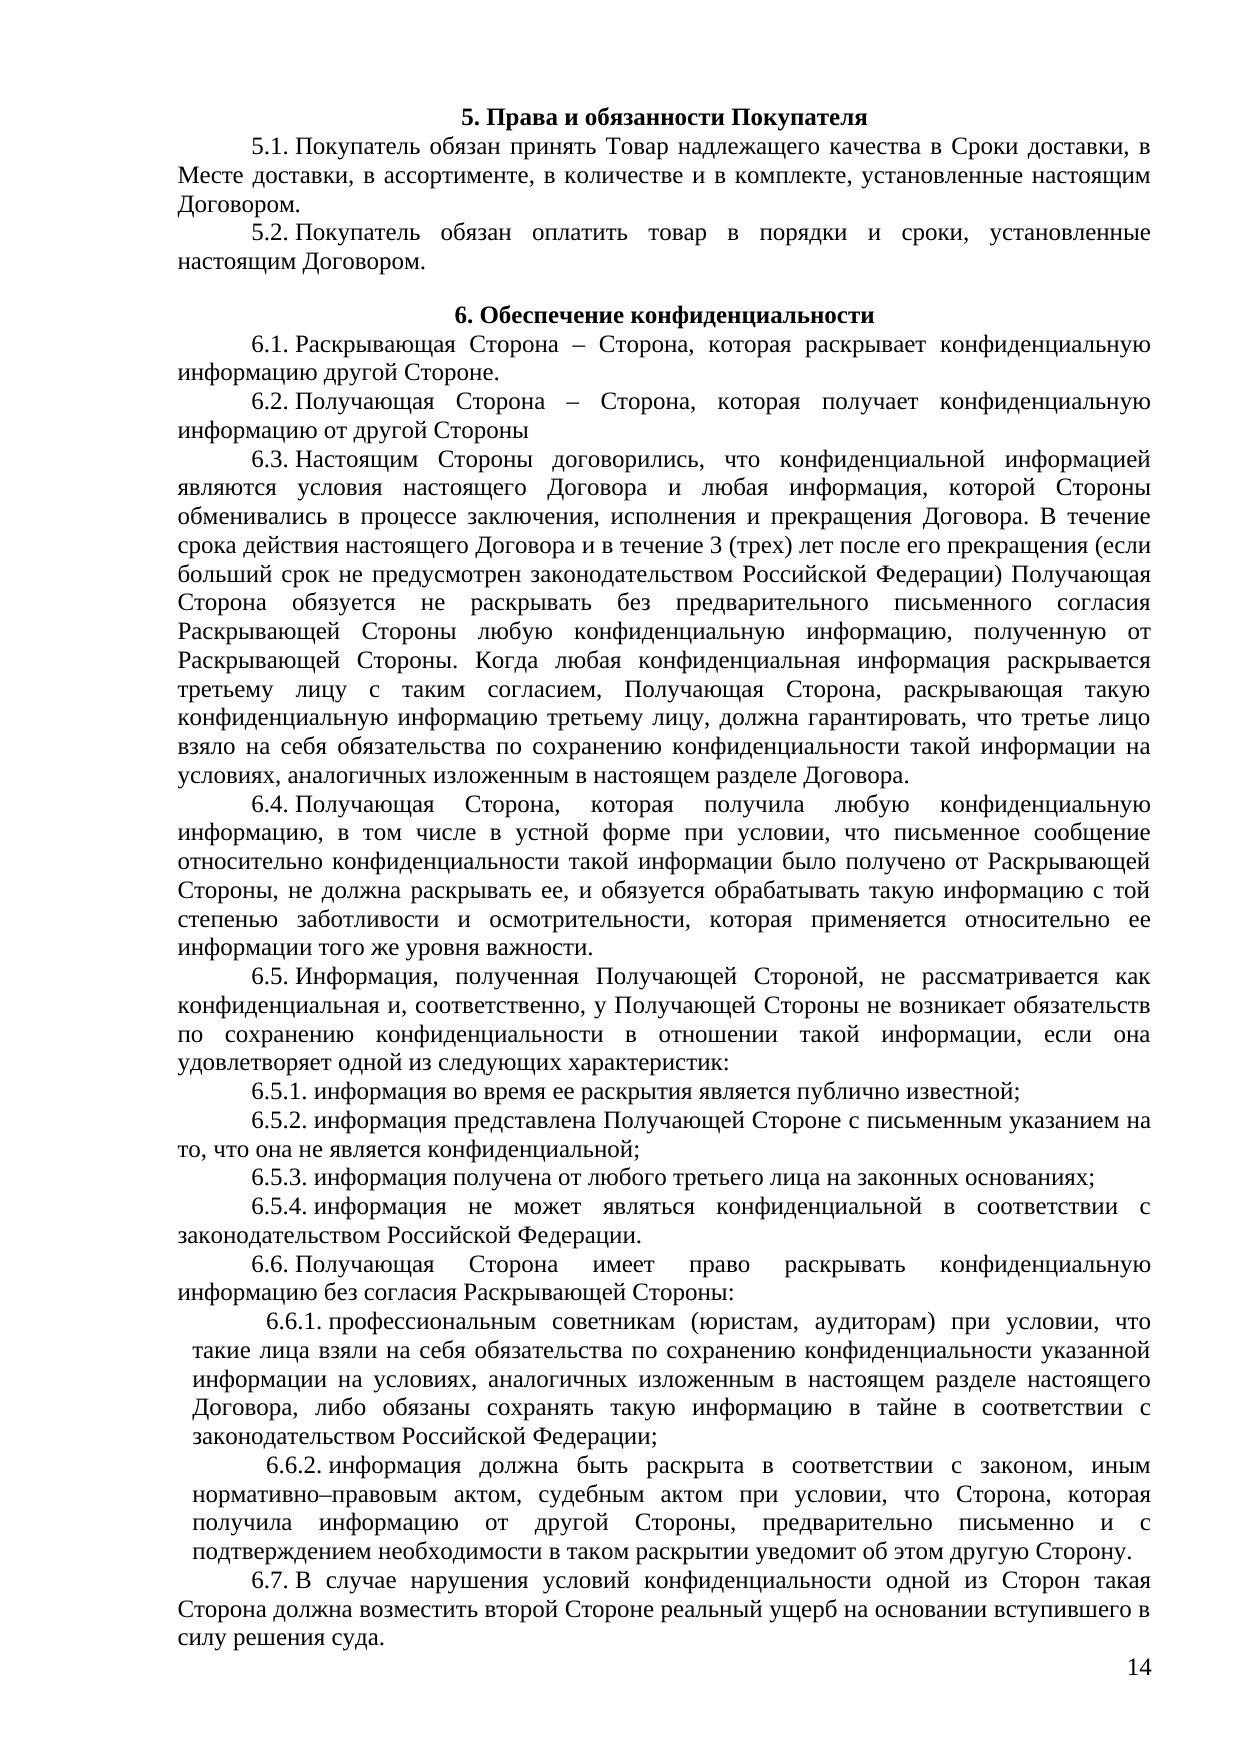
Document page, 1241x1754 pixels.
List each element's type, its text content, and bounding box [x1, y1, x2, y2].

list Права и обязанности Покупателя [177, 102, 1152, 131]
list информация во время ее раскрытия является публично известной; [177, 1076, 1152, 1105]
list информация не может являться конфиденциальной в соответствии с законодательством Российской Федерации. [177, 1191, 1152, 1249]
list Получающая Сторона имеет право раскрывать конфиденциальную информацию без согласия Раскрывающей Стороны: [177, 1249, 1152, 1306]
list информация получена от любого третьего лица на законных основаниях; [177, 1162, 1152, 1191]
list Получающая Сторона, которая получила любую конфиденциальную информацию, в том числе в устной форме при условии, что письменное сообщение относительно конфиденциальности такой информации было получено от Раскрывающей Стороны, не должна раскрывать ее, и обязуется обрабатывать такую информацию с той степенью заботливости и осмотрительности, которая применяется относительно ее информации того же уровня важности. [177, 789, 1152, 961]
list профессиональным советникам (юристам, аудиторам) при условии, что такие лица взяли на себя обязательства по сохранению конфиденциальности указанной информации на условиях, аналогичных изложенным в настоящем разделе настоящего Договора, либо обязаны сохранять такую информацию в тайне в соответствии с законодательством Российской Федерации; [192, 1306, 1152, 1450]
list информация должна быть раскрыта в соответствии с законом, иным нормативно–правовым актом, судебным актом при условии, что Сторона, которая получила информацию от другой Стороны, предварительно письменно и с подтверждением необходимости в таком раскрытии уведомит об этом другую Сторону. [192, 1450, 1152, 1565]
list Покупатель обязан принять Товар надлежащего качества в Сроки доставки, в Месте доставки, в ассортименте, в количестве и в комплекте, установленные настоящим Договором. [177, 131, 1152, 217]
list Информация, полученная Получающей Стороной, не рассматривается как конфиденциальная и, соответственно, у Получающей Стороны не возникает обязательств по сохранению конфиденциальности в отношении такой информации, если она удовлетворяет одной из следующих характеристик: [177, 961, 1152, 1076]
list Получающая Сторона – Сторона, которая получает конфиденциальную информацию от другой Стороны [177, 386, 1152, 444]
list Покупатель обязан оплатить товар в порядки и сроки, установленные настоящим Договором. [177, 217, 1152, 275]
list информация представлена Получающей Стороне с письменным указанием на то, что она не является конфиденциальной; [177, 1105, 1152, 1162]
list Настоящим Стороны договорились, что конфиденциальной информацией являются условия настоящего Договора и любая информация, которой Стороны обменивались в процессе заключения, исполнения и прекращения Договора. В течение срока действия настоящего Договора и в течение 3 (трех) лет после его прекращения (если больший срок не предусмотрен законодательством Российской Федерации) Получающая Сторона обязуется не раскрывать без предварительного письменного согласия Раскрывающей Стороны любую конфиденциальную информацию, полученную от Раскрывающей Стороны. Когда любая конфиденциальная информация раскрывается третьему лицу с таким согласием, Получающая Сторона, раскрывающая такую конфиденциальную информацию третьему лицу, должна гарантировать, что третье лицо взяло на себя обязательства по сохранению конфиденциальности такой информации на условиях, аналогичных изложенным в настоящем разделе Договора. [177, 444, 1152, 789]
list Раскрывающая Сторона – Сторона, которая раскрывает конфиденциальную информацию другой Стороне. [177, 329, 1152, 386]
list Обеспечение конфиденциальности [177, 300, 1152, 329]
list В случае нарушения условий конфиденциальности одной из Сторон такая Сторона должна возместить второй Стороне реальный ущерб на основании вступившего в силу решения суда. [177, 1565, 1152, 1651]
